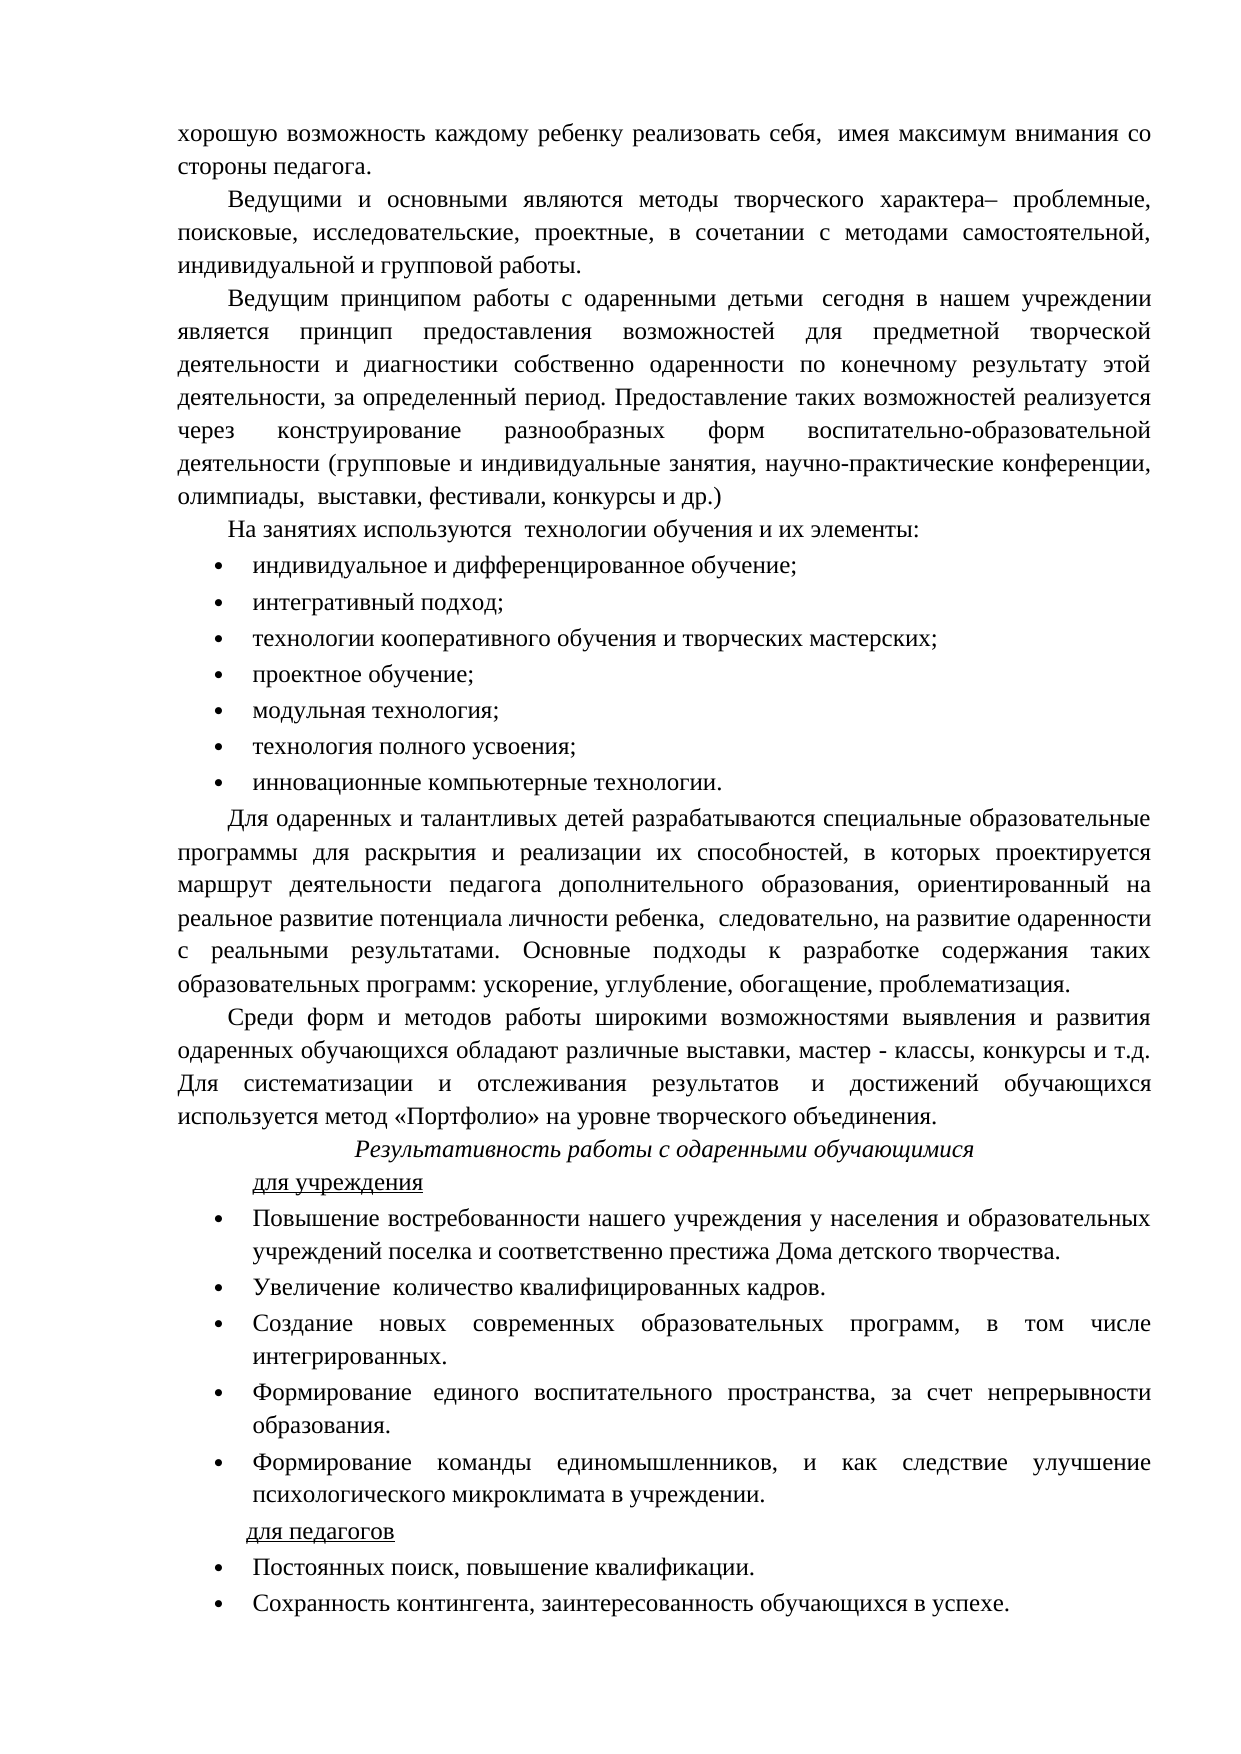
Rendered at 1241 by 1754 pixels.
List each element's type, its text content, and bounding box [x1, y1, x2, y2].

list Создание новых современных образовательных программ, в том числе интегрированных. [215, 1308, 1152, 1370]
list проектное обучение; [215, 659, 1152, 688]
list Увеличение количество квалифицированных кадров. [215, 1272, 1152, 1301]
text Ведущим принципом работы с одаренными детьми сегодня в нашем учреждении является принцип предоставления возможностей для предметной творческой деятельности и диагностики собственно одаренности по конечному результату этой деятельности, за определенный период. Предоставление таких возможностей реализуется через конструирование разнообразных форм воспитательно-образовательной деятельности (групповые и индивидуальные занятия, научно-практические конференции, олимпиады, выставки, фестивали, конкурсы и др.) [177, 283, 1152, 510]
text На занятиях используются технологии обучения и их элементы: [177, 514, 1152, 543]
list Повышение востребованности нашего учреждения у населения и образовательных учреждений поселка и соответственно престижа Дома детского творчества. [215, 1203, 1152, 1265]
text Среди форм и методов работы широкими возможностями выявления и развития одаренных обучающихся обладают различные выставки, мастер - классы, конкурсы и т.д. Для систематизации и отслеживания результатов и достижений обучающихся используется метод «Портфолио» на уровне творческого объединения. [177, 1002, 1152, 1129]
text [177, 118, 1152, 180]
text Ведущими и основными являются методы творческого характера– проблемные, поисковые, исследовательские, проектные, в сочетании с методами самостоятельной, индивидуальной и групповой работы. [177, 184, 1152, 279]
text Для одаренных и талантливых детей разрабатываются специальные образовательные программы для раскрытия и реализации их способностей, в которых проектируется маршрут деятельности педагога дополнительного образования, ориентированный на реальное развитие потенциала личности ребенка, следовательно, на развитие одаренности с реальными результатами. Основные подходы к разработке содержания таких образовательных программ: ускорение, углубление, обогащение, проблематизация. [177, 803, 1152, 997]
list интегративный подход; [215, 587, 1152, 615]
list инновационные компьютерные технологии. [215, 767, 1152, 796]
list технологии кооперативного обучения и творческих мастерских; [215, 623, 1152, 652]
list Постоянных поиск, повышение квалификации. [215, 1552, 1152, 1581]
list Формирование единого воспитательного пространства, за счет непрерывности образования. [215, 1377, 1152, 1439]
list Сохранность контингента, заинтересованность обучающихся в успехе. [215, 1588, 1152, 1617]
text для педагогов [177, 1516, 1152, 1544]
list модульная технология; [215, 695, 1152, 724]
list Формирование команды единомышленников, и как следствие улучшение психологического микроклимата в учреждении. [215, 1447, 1152, 1508]
text Результативность работы с одаренными обучающимися [177, 1134, 1152, 1162]
list технология полного усвоения; [215, 731, 1152, 760]
text для учреждения [177, 1167, 1152, 1196]
list индивидуальное и дифференцированное обучение; [215, 551, 1152, 579]
